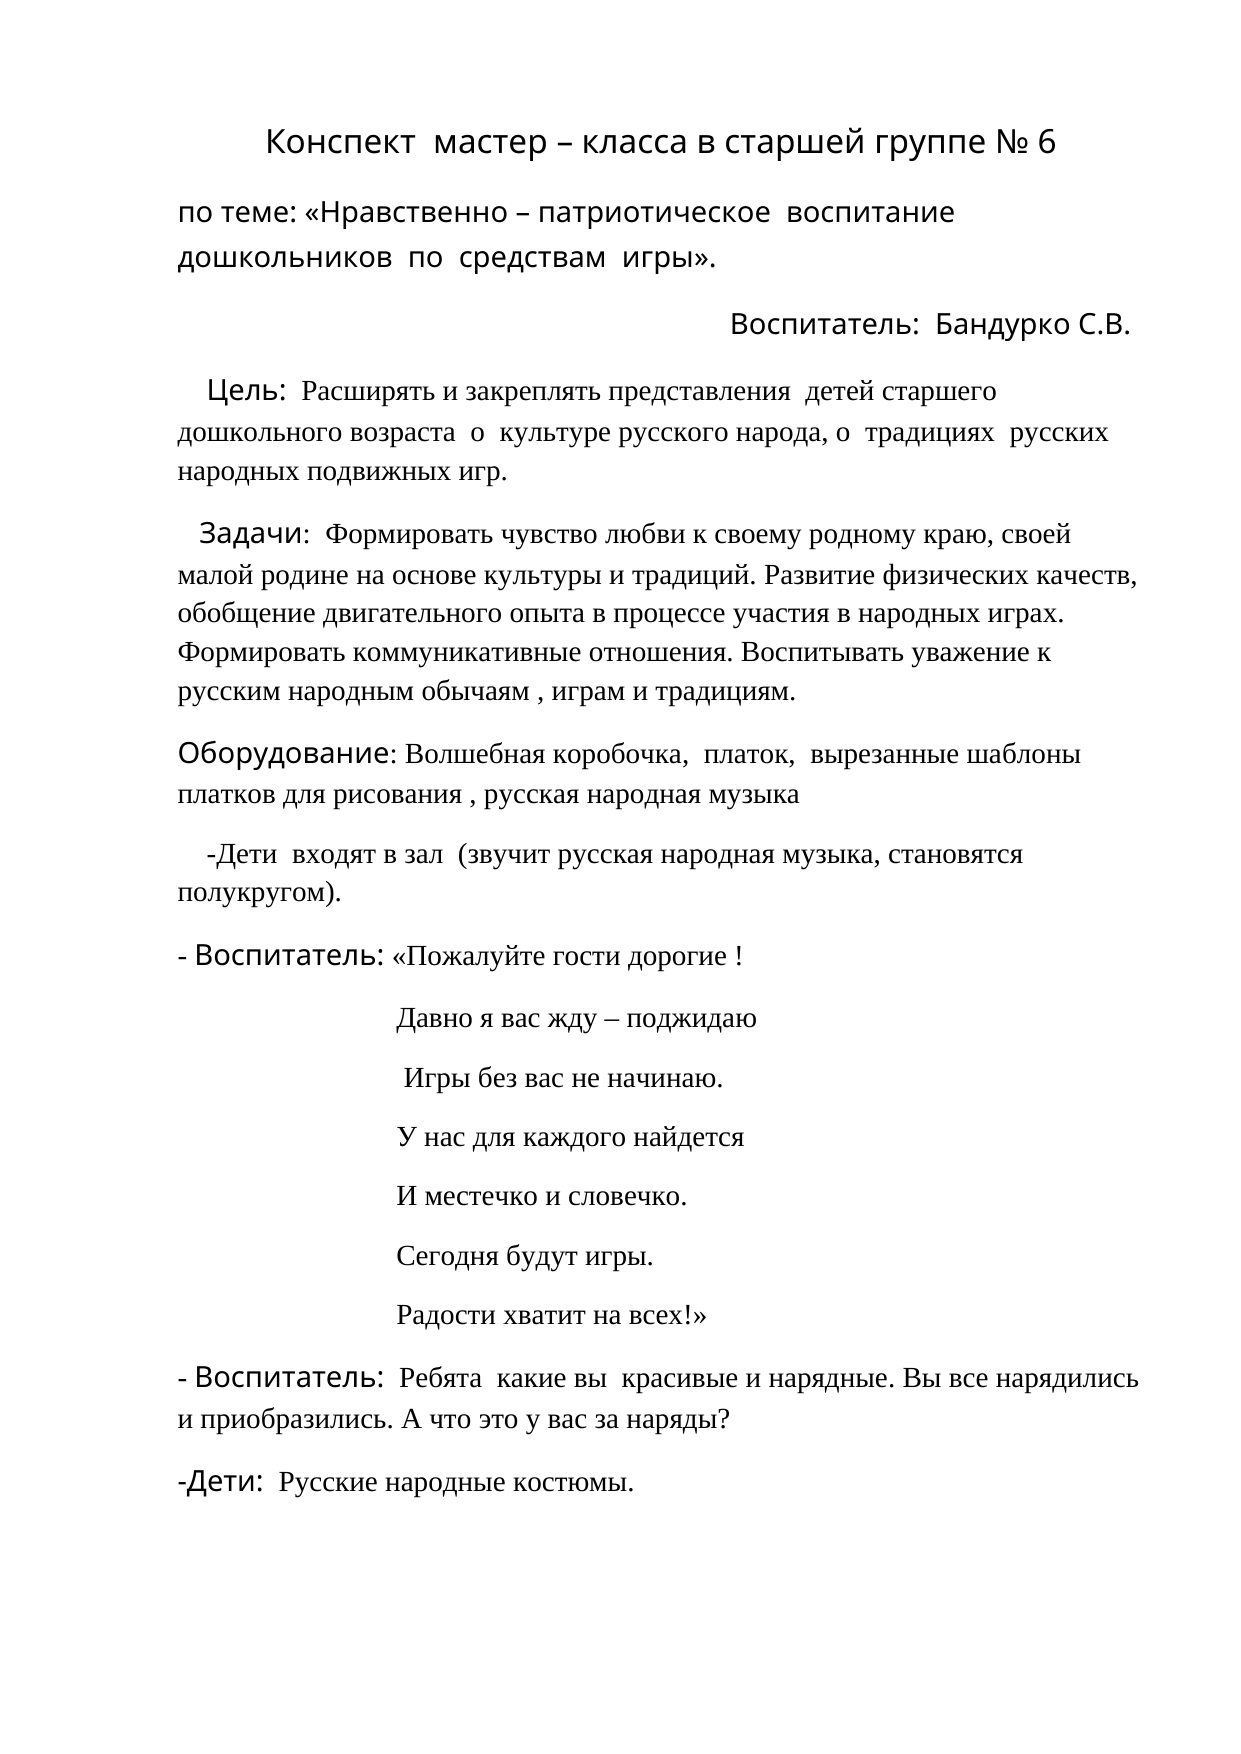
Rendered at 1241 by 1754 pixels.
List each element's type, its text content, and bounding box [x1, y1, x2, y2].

text Конспект мастер – класса в старшей группе № 6 [177, 118, 1152, 163]
text Цель: Расширять и закреплять представления детей старшего дошкольного возраста о культуре русского народа, о традициях русских народных подвижных игр. [177, 370, 1152, 486]
text Радости хватит на всех!» [177, 1297, 1152, 1331]
text по теме: «Нравственно – патриотическое воспитание дошкольников по средствам игры». [177, 191, 1152, 276]
text -Дети входят в зал (звучит русская народная музыка, становятся полукругом). [177, 836, 1152, 908]
text У нас для каждого найдется [177, 1119, 1152, 1153]
text Оборудование: Волшебная коробочка, платок, вырезанные шаблоны платков для рисования , русская народная музыка [177, 732, 1152, 810]
text Задачи: Формировать чувство любви к своему родному краю, своей малой родине на основе культуры и традиций. Развитие физических качеств, обобщение двигательного опыта в процессе участия в народных играх. Формировать коммуникативные отношения. Воспитывать уважение к русским народным обычаям , играм и традициям. [177, 512, 1152, 706]
text И местечко и словечко. [177, 1178, 1152, 1212]
text Сегодня будут игры. [177, 1238, 1152, 1271]
text -Дети: Русские народные костюмы. [177, 1461, 1152, 1500]
text Воспитатель: Бандурко С.В. [177, 303, 1152, 343]
text - Воспитатель: Ребята какие вы красивые и нарядные. Вы все нарядились и приобразились. А что это у вас за наряды? [177, 1357, 1152, 1435]
text Игры без вас не начинаю. [177, 1060, 1152, 1093]
text Давно я вас жду – поджидаю [177, 1000, 1152, 1034]
text - Воспитатель: «Пожалуйте гости дорогие ! [177, 934, 1152, 974]
